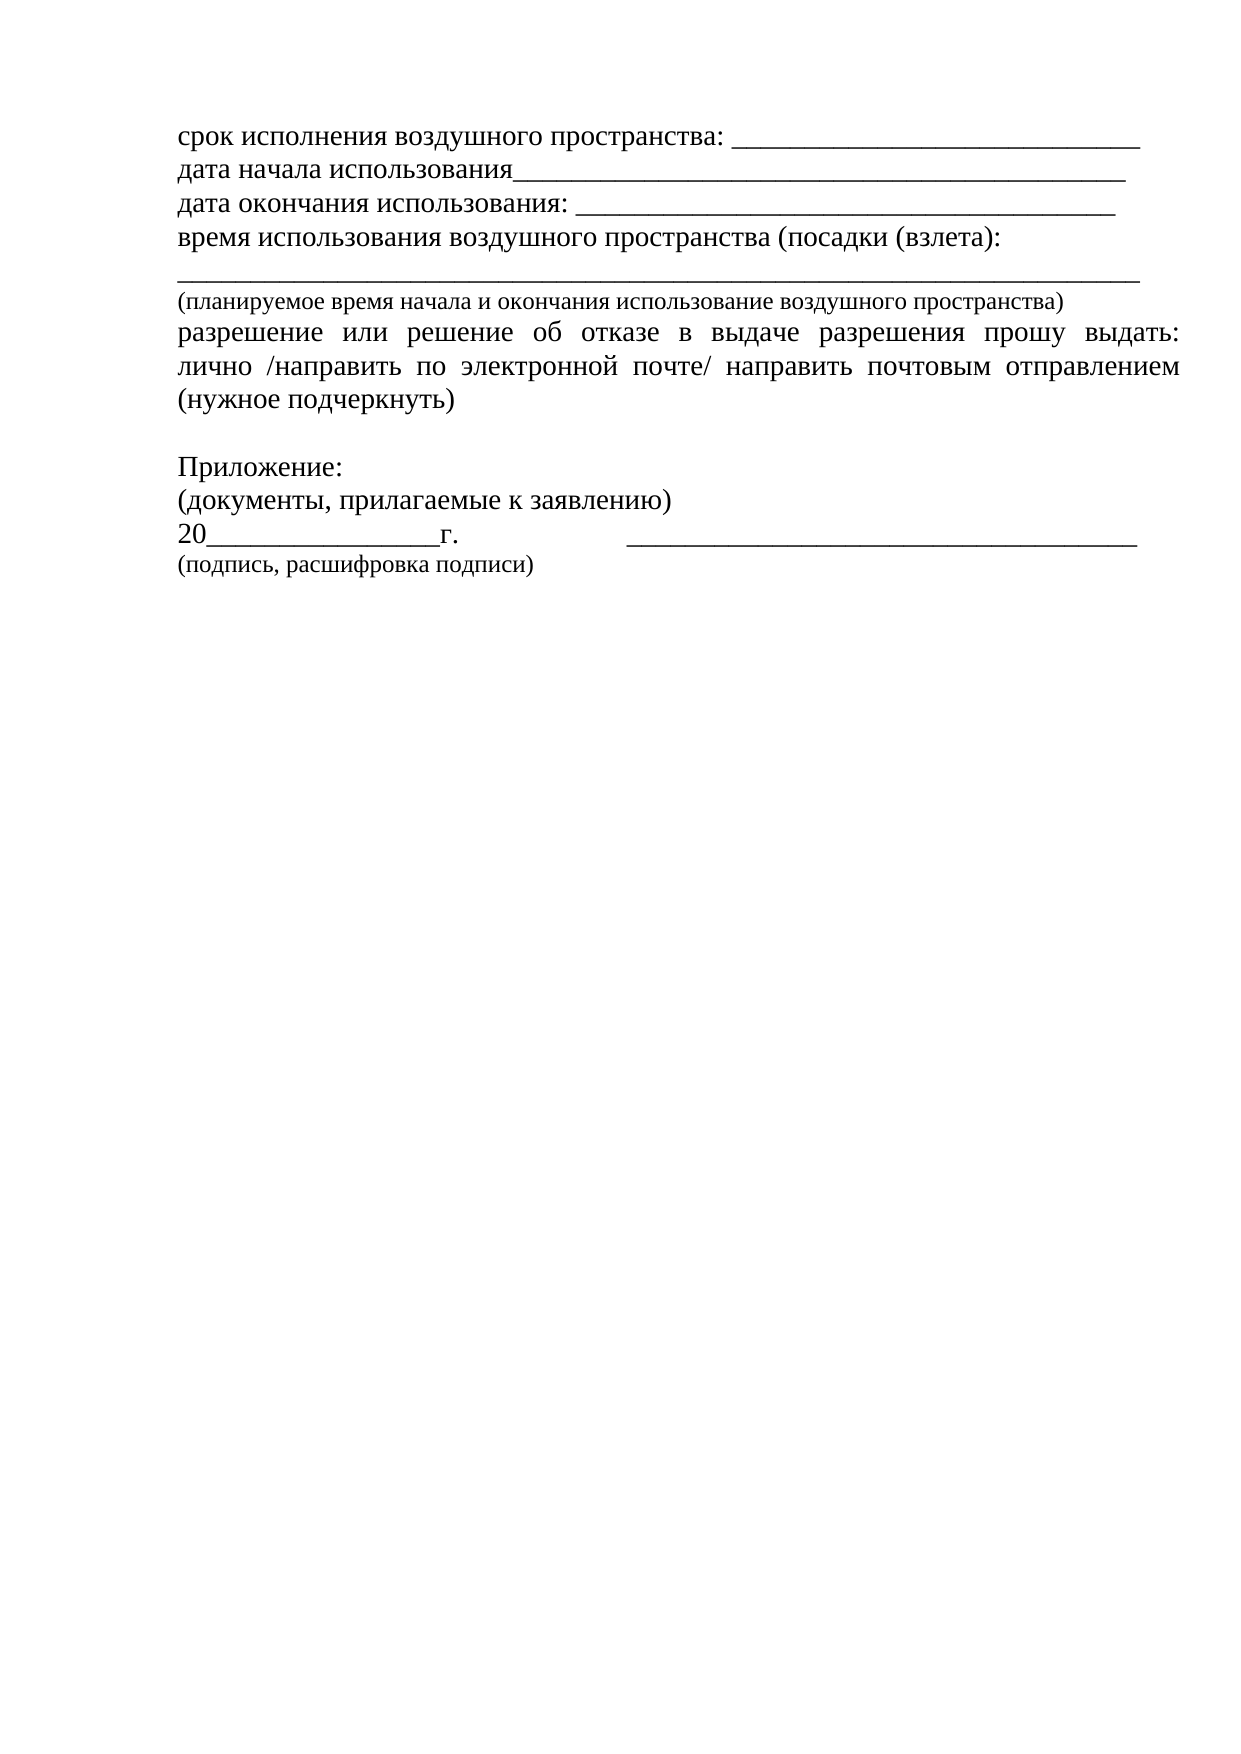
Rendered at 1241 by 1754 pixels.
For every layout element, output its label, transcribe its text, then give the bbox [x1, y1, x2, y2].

text срок исполнения воздушного пространства: ____________________________ [177, 118, 1181, 152]
text (документы, прилагаемые к заявлению) [177, 482, 1181, 516]
text __________________________________________________________________ [177, 252, 1181, 286]
text разрешение или решение об отказе в выдаче разрешения прошу выдать: лично /направить по электронной почте/ направить почтовым отправлением (нужное подчеркнуть) [177, 314, 1181, 415]
text Приложение: [177, 449, 1181, 482]
text (подпись, расшифровка подписи) [177, 549, 1181, 578]
text (планируемое время начала и окончания использование воздушного пространства) [177, 286, 1181, 314]
text дата начала использования__________________________________________ [177, 152, 1181, 185]
text 20________________г. ___________________________________ [177, 516, 1181, 549]
text дата окончания использования: _____________________________________ [177, 185, 1181, 219]
text время использования воздушного пространства (посадки (взлета): [177, 219, 1181, 252]
